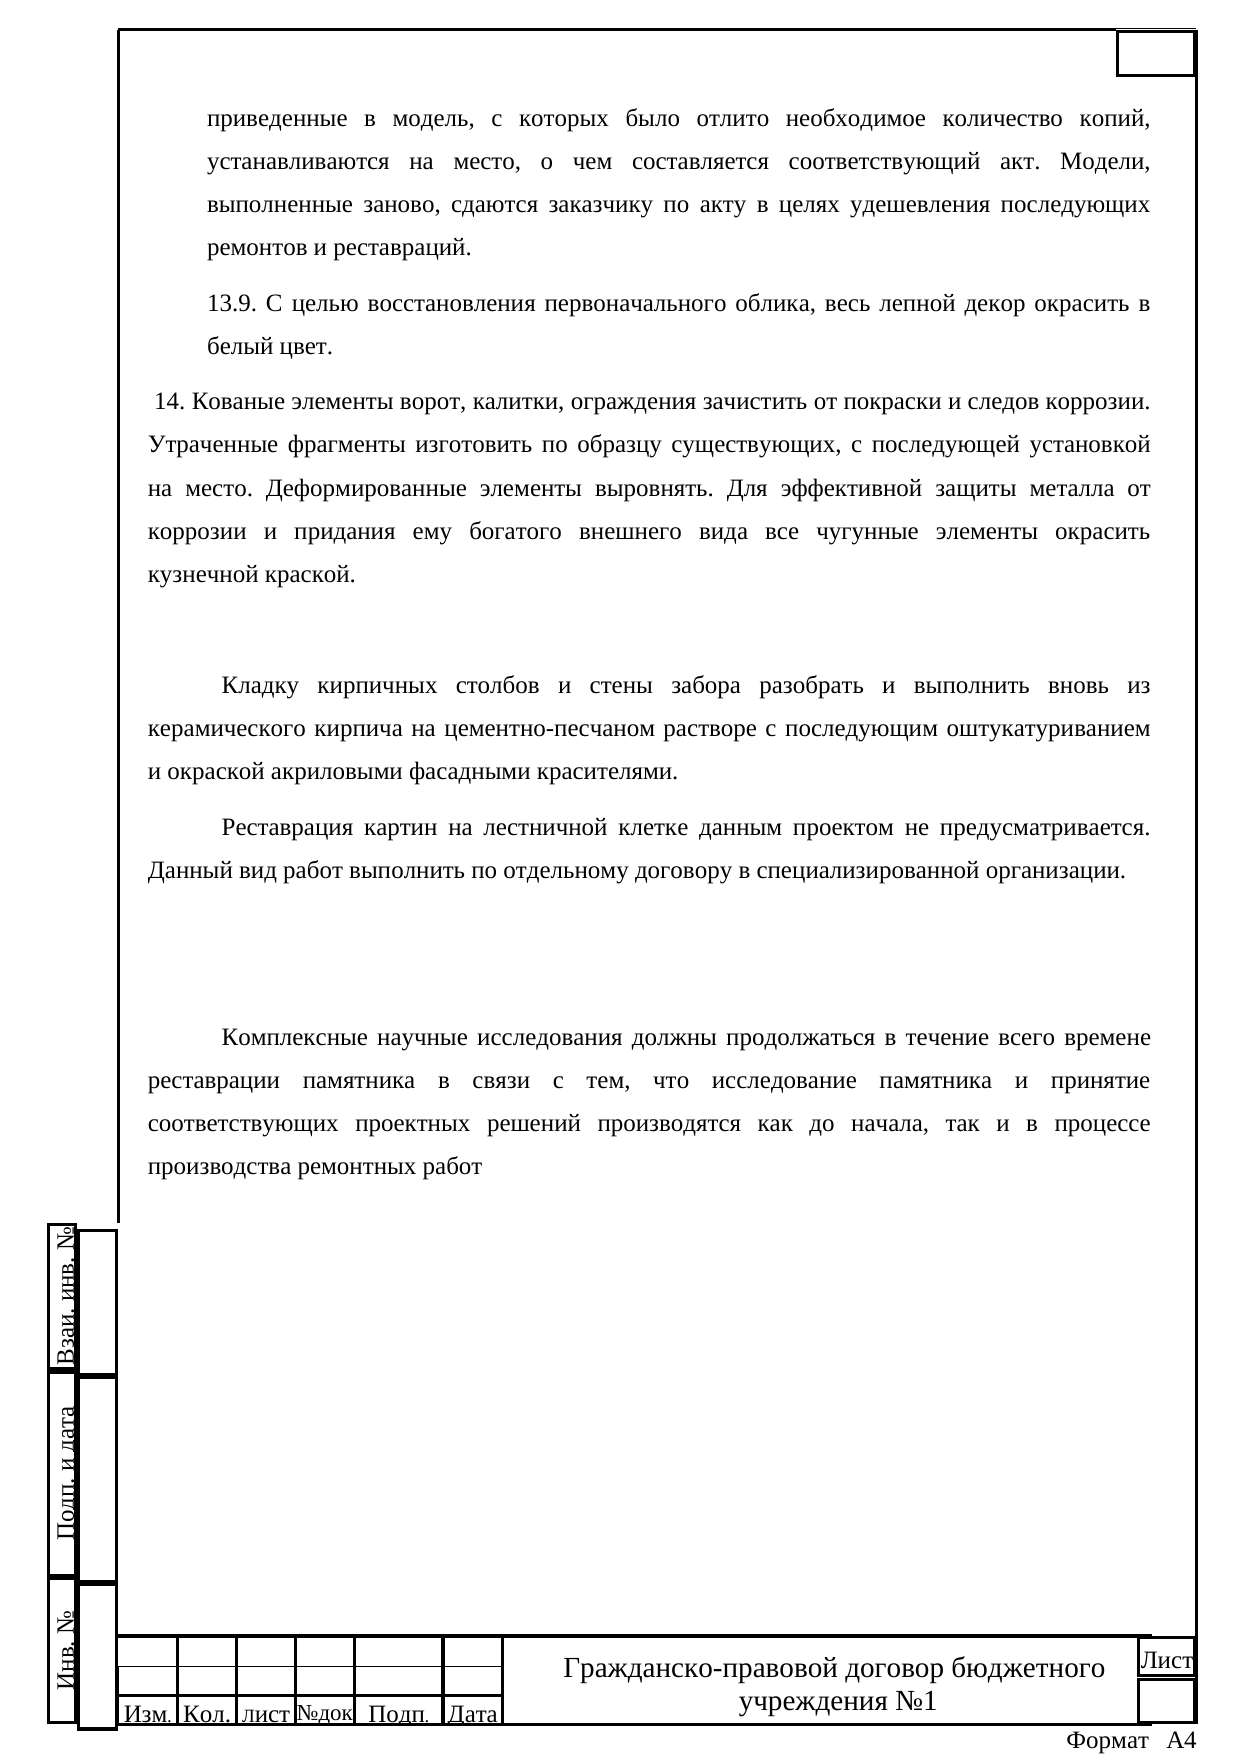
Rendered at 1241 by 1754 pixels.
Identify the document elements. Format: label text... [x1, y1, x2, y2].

text Кладку кирпичных столбов и стены забора разобрать и выполнить вновь из керамического кирпича на цементно-песчаном растворе с последующим оштукатуриванием и окраской акриловыми фасадными красителями. [148, 670, 1152, 785]
text Реставрация картин на лестничной клетке данным проектом не предусматривается. Данный вид работ выполнить по отдельному договору в специализированной организации. [148, 812, 1152, 884]
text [207, 103, 1152, 261]
text Комплексные научные исследования должны продолжаться в течение всего времене реставрации памятника в связи с тем, что исследование памятника и принятие соответствующих проектных решений производятся как до начала, так и в процессе производства ремонтных работ [148, 1022, 1152, 1180]
text 13.9. С целью восстановления первоначального облика, весь лепной декор окрасить в белый цвет. [207, 288, 1152, 359]
text 14. Кованые элементы ворот, калитки, ограждения зачистить от покраски и следов коррозии. Утраченные фрагменты изготовить по образцу существующих, с последующей установкой на место. Деформированные элементы выровнять. Для эффективной защиты металла от коррозии и придания ему богатого внешнего вида все чугунные элементы окрасить кузнечной краской. [148, 386, 1152, 588]
